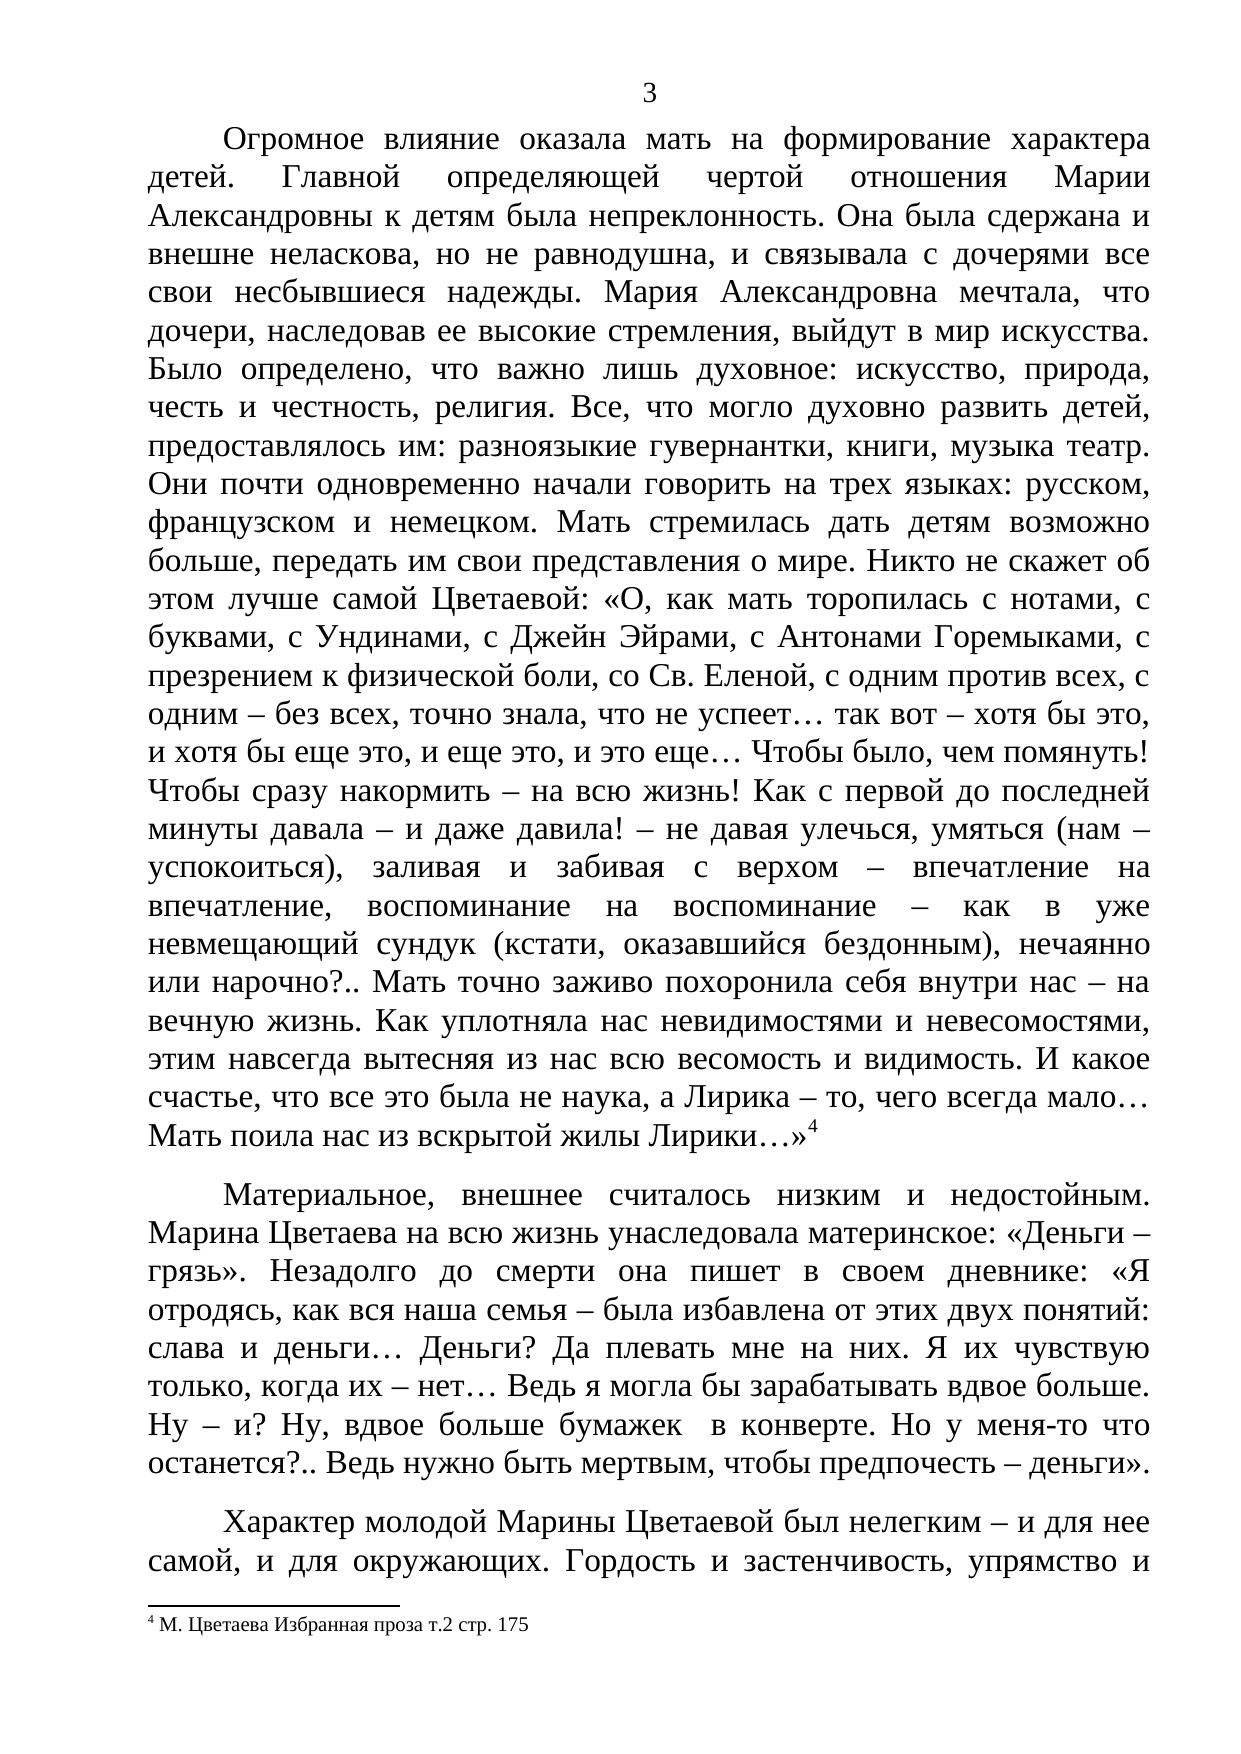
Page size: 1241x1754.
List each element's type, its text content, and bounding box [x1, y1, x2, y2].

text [148, 1501, 1152, 1578]
text Огромное влияние оказала мать на формирование характера детей. Главной определяющей чертой отношения Марии Александровны к детям была непреклонность. Она была сдержана и внешне неласкова, но не равнодушна, и связывала с дочерями все свои несбывшиеся надежды. Мария Александровна мечтала, что дочери, наследовав ее высокие стремления, выйдут в мир искусства. Было определено, что важно лишь духовное: искусство, природа, честь и честность, религия. Все, что могло духовно развить детей, предоставлялось им: разноязыкие гувернантки, книги, музыка театр. Они почти одновременно начали говорить на трех языках: русском, французском и немецком. Мать стремилась дать детям возможно больше, передать им свои представления о мире. Никто не скажет об этом лучше самой Цветаевой: «О, как мать торопилась с нотами, с буквами, с Ундинами, с Джейн Эйрами, с Антонами Горемыками, с презрением к физической боли, со Св. Еленой, с одним против всех, с одним – без всех, точно знала, что не успеет… так вот – хотя бы это, и хотя бы еще это, и еще это, и это еще… Чтобы было, чем помянуть! Чтобы сразу накормить – на всю жизнь! Как с первой до последней минуты давала – и даже давила! – не давая улечься, умяться (нам – успокоиться), заливая и забивая с верхом – впечатление на впечатление, воспоминание на воспоминание – как в уже невмещающий сундук (кстати, оказавшийся бездонным), нечаянно или нарочно?.. Мать точно заживо похоронила себя внутри нас – на вечную жизнь. Как уплотняла нас невидимостями и невесомостями, этим навсегда вытесняя из нас всю весомость и видимость. И какое счастье, что все это была не наука, а Лирика – то, чего всегда мало… Мать поила нас из вскрытой жилы Лирики…» [148, 118, 1152, 1153]
text Материальное, внешнее считалось низким и недостойным. Марина Цветаева на всю жизнь унаследовала материнское: «Деньги – грязь». Незадолго до смерти она пишет в своем дневнике: «Я отродясь, как вся наша семья – была избавлена от этих двух понятий: слава и деньги… Деньги? Да плевать мне на них. Я их чувствую только, когда их – нет… Ведь я могла бы зарабатывать вдвое больше. Ну – и? Ну, вдвое больше бумажек в конверте. Но у меня-то что останется?.. Ведь нужно быть мертвым, чтобы предпочесть – деньги». [148, 1174, 1152, 1481]
